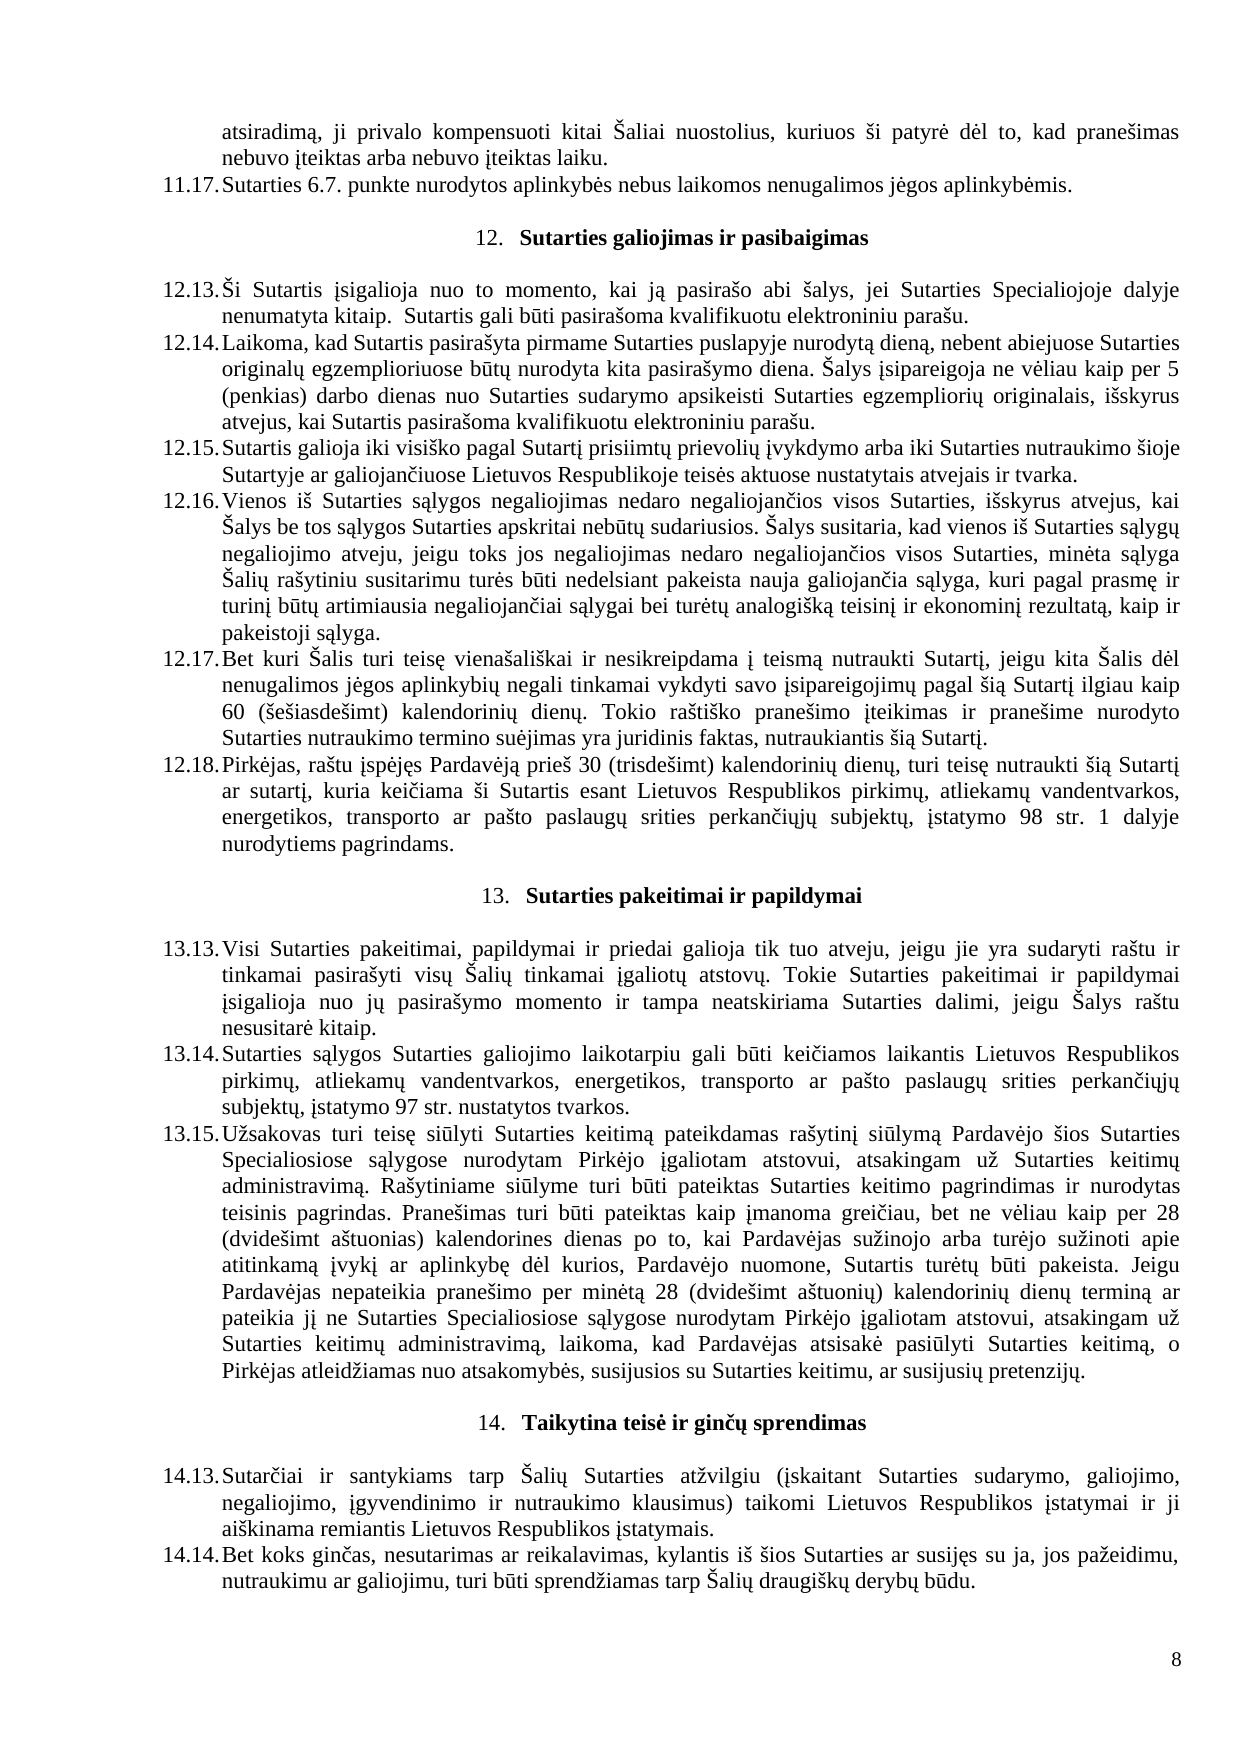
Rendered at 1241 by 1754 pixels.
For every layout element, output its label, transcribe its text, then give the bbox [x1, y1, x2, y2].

list Sutarties 6.7. punkte nurodytos aplinkybės nebus laikomos nenugalimos jėgos aplinkybėmis. [162, 171, 1181, 197]
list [162, 118, 1181, 171]
list Sutarties galiojimas ir pasibaigimas [162, 223, 1181, 250]
list Bet kuri Šalis turi teisę vienašališkai ir nesikreipdama į teismą nutraukti Sutartį, jeigu kita Šalis dėl nenugalimos jėgos aplinkybių negali tinkamai vykdyti savo įsipareigojimų pagal šią Sutartį ilgiau kaip 60 (šešiasdešimt) kalendorinių dienų. Tokio raštiško pranešimo įteikimas ir pranešime nurodyto Sutarties nutraukimo termino suėjimas yra juridinis faktas, nutraukiantis šią Sutartį. [162, 645, 1181, 751]
list Ši Sutartis įsigalioja nuo to momento, kai ją pasirašo abi šalys, jei Sutarties Specialiojoje dalyje nenumatyta kitaip. Sutartis gali būti pasirašoma kvalifikuotu elektroniniu parašu. [162, 276, 1181, 329]
list Sutarties sąlygos Sutarties galiojimo laikotarpiu gali būti keičiamos laikantis Lietuvos Respublikos pirkimų, atliekamų vandentvarkos, energetikos, transporto ar pašto paslaugų srities perkančiųjų subjektų, įstatymo 97 str. nustatytos tvarkos. [162, 1041, 1181, 1119]
list Sutarčiai ir santykiams tarp Šalių Sutarties atžvilgiu (įskaitant Sutarties sudarymo, galiojimo, negaliojimo, įgyvendinimo ir nutraukimo klausimus) taikomi Lietuvos Respublikos įstatymai ir ji aiškinama remiantis Lietuvos Respublikos įstatymais. [162, 1462, 1181, 1541]
list Užsakovas turi teisę siūlyti Sutarties keitimą pateikdamas rašytinį siūlymą Pardavėjo šios Sutarties Specialiosiose sąlygose nurodytam Pirkėjo įgaliotam atstovui, atsakingam už Sutarties keitimų administravimą. Rašytiniame siūlyme turi būti pateiktas Sutarties keitimo pagrindimas ir nurodytas teisinis pagrindas. Pranešimas turi būti pateiktas kaip įmanoma greičiau, bet ne vėliau kaip per 28 (dvidešimt aštuonias) kalendorines dienas po to, kai Pardavėjas sužinojo arba turėjo sužinoti apie atitinkamą įvykį ar aplinkybę dėl kurios, Pardavėjo nuomone, Sutartis turėtų būti pakeista. Jeigu Pardavėjas nepateikia pranešimo per minėtą 28 (dvidešimt aštuonių) kalendorinių dienų terminą ar pateikia jį ne Sutarties Specialiosiose sąlygose nurodytam Pirkėjo įgaliotam atstovui, atsakingam už Sutarties keitimų administravimą, laikoma, kad Pardavėjas atsisakė pasiūlyti Sutarties keitimą, o Pirkėjas atleidžiamas nuo atsakomybės, susijusios su Sutarties keitimu, ar susijusių pretenzijų. [162, 1119, 1181, 1383]
list Taikytina teisė ir ginčų sprendimas [162, 1409, 1181, 1436]
list Pirkėjas, raštu įspėjęs Pardavėją prieš 30 (trisdešimt) kalendorinių dienų, turi teisę nutraukti šią Sutartį ar sutartį, kuria keičiama ši Sutartis esant Lietuvos Respublikos pirkimų, atliekamų vandentvarkos, energetikos, transporto ar pašto paslaugų srities perkančiųjų subjektų, įstatymo 98 str. 1 dalyje nurodytiems pagrindams. [162, 751, 1181, 856]
list Visi Sutarties pakeitimai, papildymai ir priedai galioja tik tuo atveju, jeigu jie yra sudaryti raštu ir tinkamai pasirašyti visų Šalių tinkamai įgaliotų atstovų. Tokie Sutarties pakeitimai ir papildymai įsigalioja nuo jų pasirašymo momento ir tampa neatskiriama Sutarties dalimi, jeigu Šalys raštu nesusitarė kitaip. [162, 935, 1181, 1041]
list Sutarties pakeitimai ir papildymai [162, 882, 1181, 909]
list Laikoma, kad Sutartis pasirašyta pirmame Sutarties puslapyje nurodytą dieną, nebent abiejuose Sutarties originalų egzemplioriuose būtų nurodyta kita pasirašymo diena. Šalys įsipareigoja ne vėliau kaip per 5 (penkias) darbo dienas nuo Sutarties sudarymo apsikeisti Sutarties egzempliorių originalais, išskyrus atvejus, kai Sutartis pasirašoma kvalifikuotu elektroniniu parašu. [162, 329, 1181, 434]
list Vienos iš Sutarties sąlygos negaliojimas nedaro negaliojančios visos Sutarties, išskyrus atvejus, kai Šalys be tos sąlygos Sutarties apskritai nebūtų sudariusios. Šalys susitaria, kad vienos iš Sutarties sąlygų negaliojimo atveju, jeigu toks jos negaliojimas nedaro negaliojančios visos Sutarties, minėta sąlyga Šalių rašytiniu susitarimu turės būti nedelsiant pakeista nauja galiojančia sąlyga, kuri pagal prasmę ir turinį būtų artimiausia negaliojančiai sąlygai bei turėtų analogišką teisinį ir ekonominį rezultatą, kaip ir pakeistoji sąlyga. [162, 487, 1181, 645]
list Sutartis galioja iki visiško pagal Sutartį prisiimtų prievolių įvykdymo arba iki Sutarties nutraukimo šioje Sutartyje ar galiojančiuose Lietuvos Respublikoje teisės aktuose nustatytais atvejais ir tvarka. [162, 434, 1181, 487]
list Bet koks ginčas, nesutarimas ar reikalavimas, kylantis iš šios Sutarties ar susijęs su ja, jos pažeidimu, nutraukimu ar galiojimu, turi būti sprendžiamas tarp Šalių draugiškų derybų būdu. [162, 1541, 1181, 1594]
